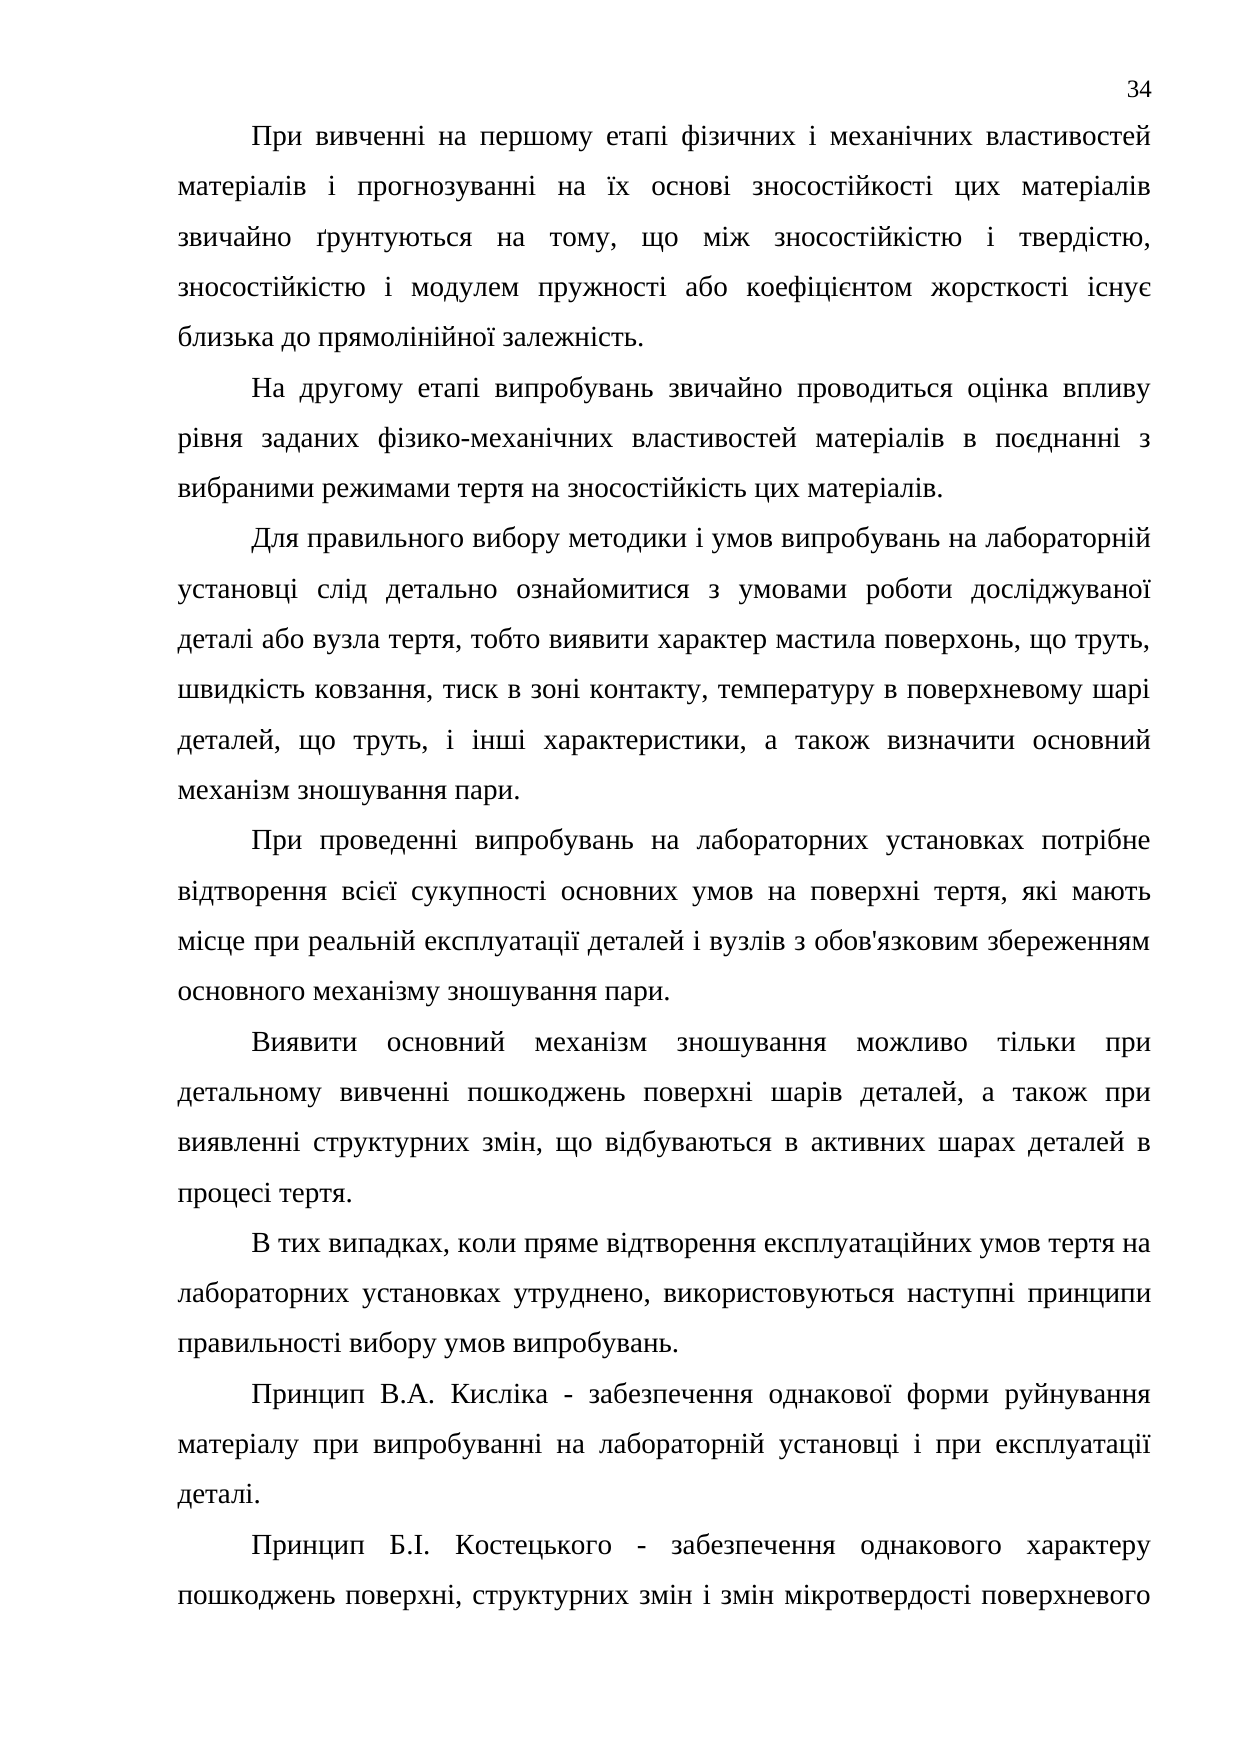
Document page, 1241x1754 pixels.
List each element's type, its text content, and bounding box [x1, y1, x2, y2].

text Виявити основний механізм зношування можливо тільки при детальному вивченні пошкоджень поверхні шарів деталей, а також при виявленні структурних змін, що відбуваються в активних шарах деталей в процесі тертя. [177, 1024, 1152, 1208]
text На другому етапі випробувань звичайно проводиться оцінка впливу рівня заданих фізико-механічних властивостей матеріалів в поєднанні з вибраними режимами тертя на зносостійкість цих матеріалів. [177, 370, 1152, 504]
text Для правильного вибору методики і умов випробувань на лабораторній установці слід детально ознайомитися з умовами роботи досліджуваної деталі або вузла тертя, тобто виявити характер мастила поверхонь, що труть, швидкість ковзання, тиск в зоні контакту, температуру в поверхневому шарі деталей, що труть, і інші характеристики, а також визначити основний механізм зношування пари. [177, 521, 1152, 806]
text При проведенні випробувань на лабораторних установках потрібне відтворення всієї сукупності основних умов на поверхні тертя, які мають місце при реальній експлуатації деталей і вузлів з обов'язковим збереженням основного механізму зношування пари. [177, 822, 1152, 1007]
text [177, 1527, 1152, 1611]
text При вивченні на першому етапі фізичних і механічних властивостей матеріалів і прогнозуванні на їх основі зносостійкості цих матеріалів звичайно ґрунтуються на тому, що між зносостійкістю і твердістю, зносостійкістю і модулем пружності або коефіцієнтом жорсткості існує близька до прямолінійної залежність. [177, 118, 1152, 353]
text В тих випадках, коли пряме відтворення експлуатаційних умов тертя на лабораторних установках утруднено, використовуються наступні принципи правильності вибору умов випробувань. [177, 1225, 1152, 1359]
text Принцип В.А. Кисліка - забезпечення однакової форми руйнування матеріалу при випробуванні на лабораторній установці і при експлуатації деталі. [177, 1376, 1152, 1510]
